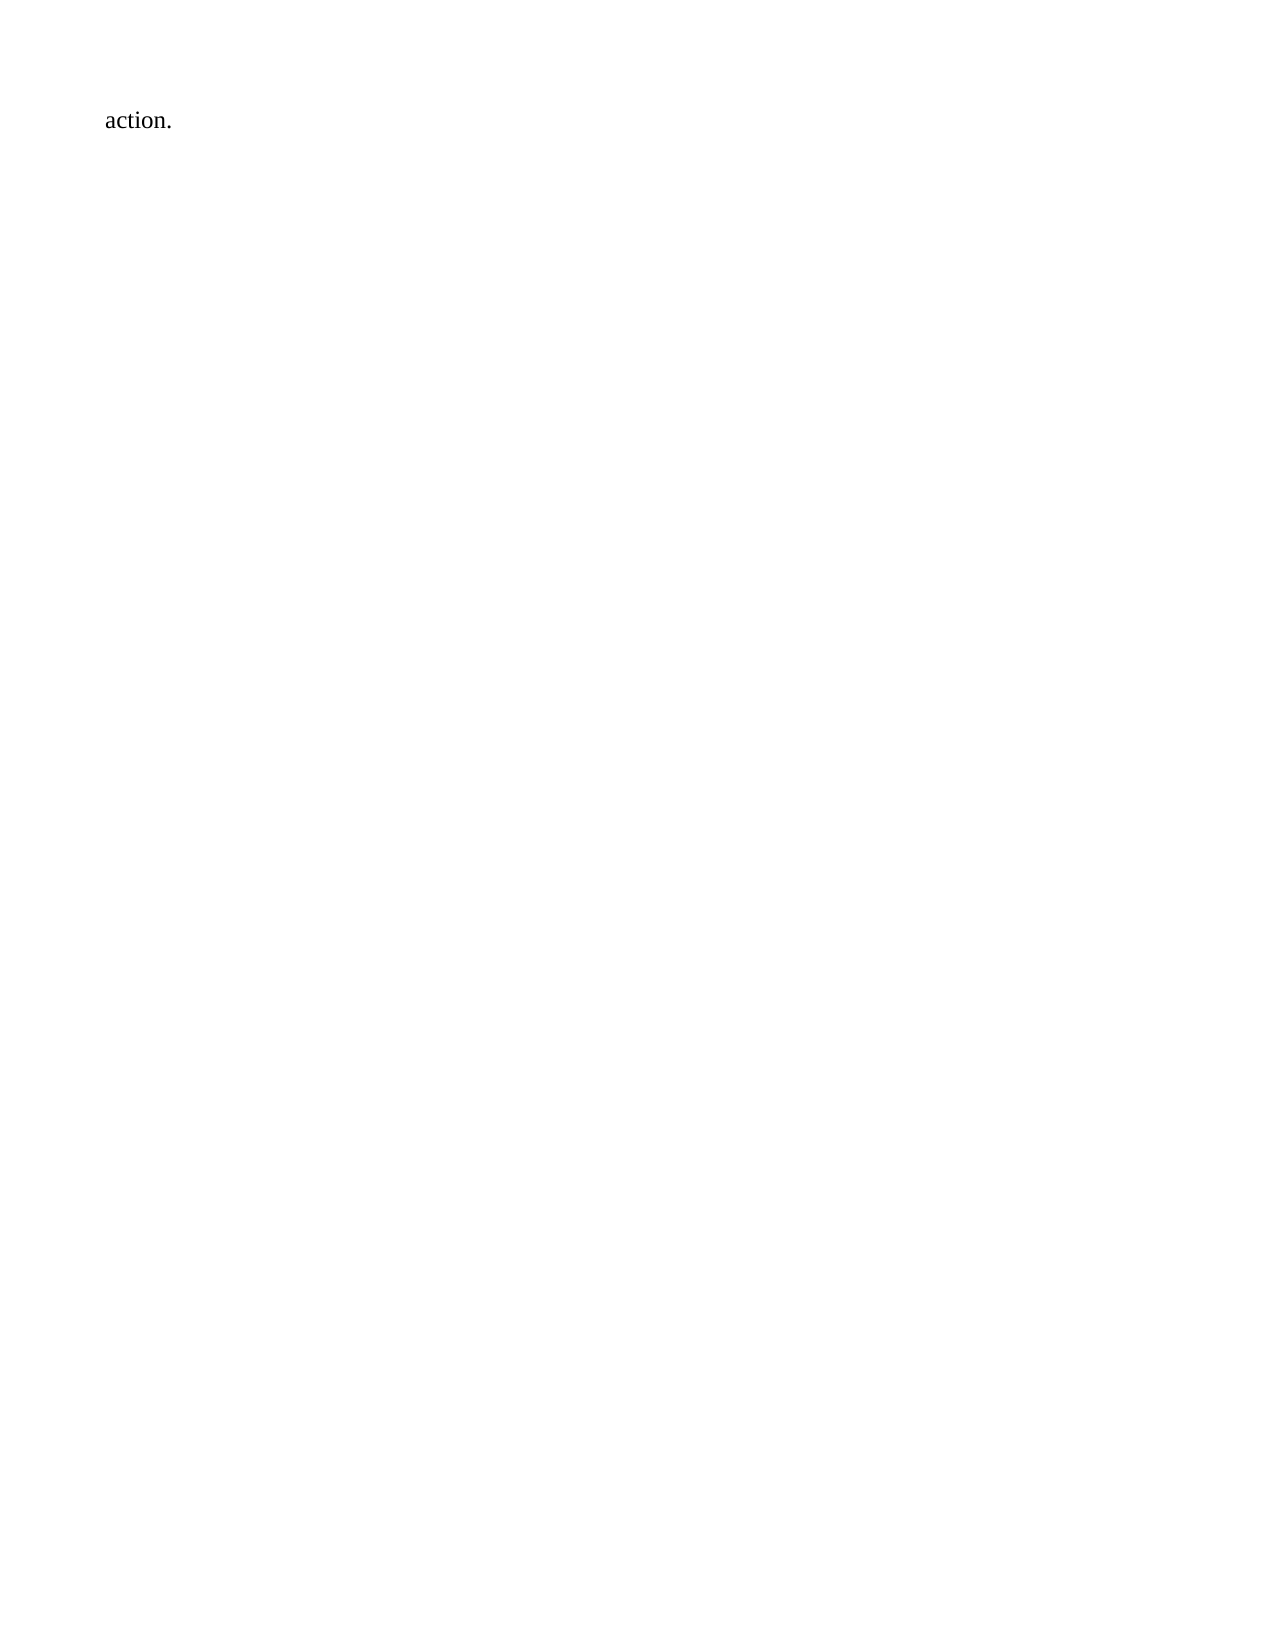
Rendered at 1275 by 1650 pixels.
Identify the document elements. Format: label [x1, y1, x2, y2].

text [105, 105, 1170, 134]
